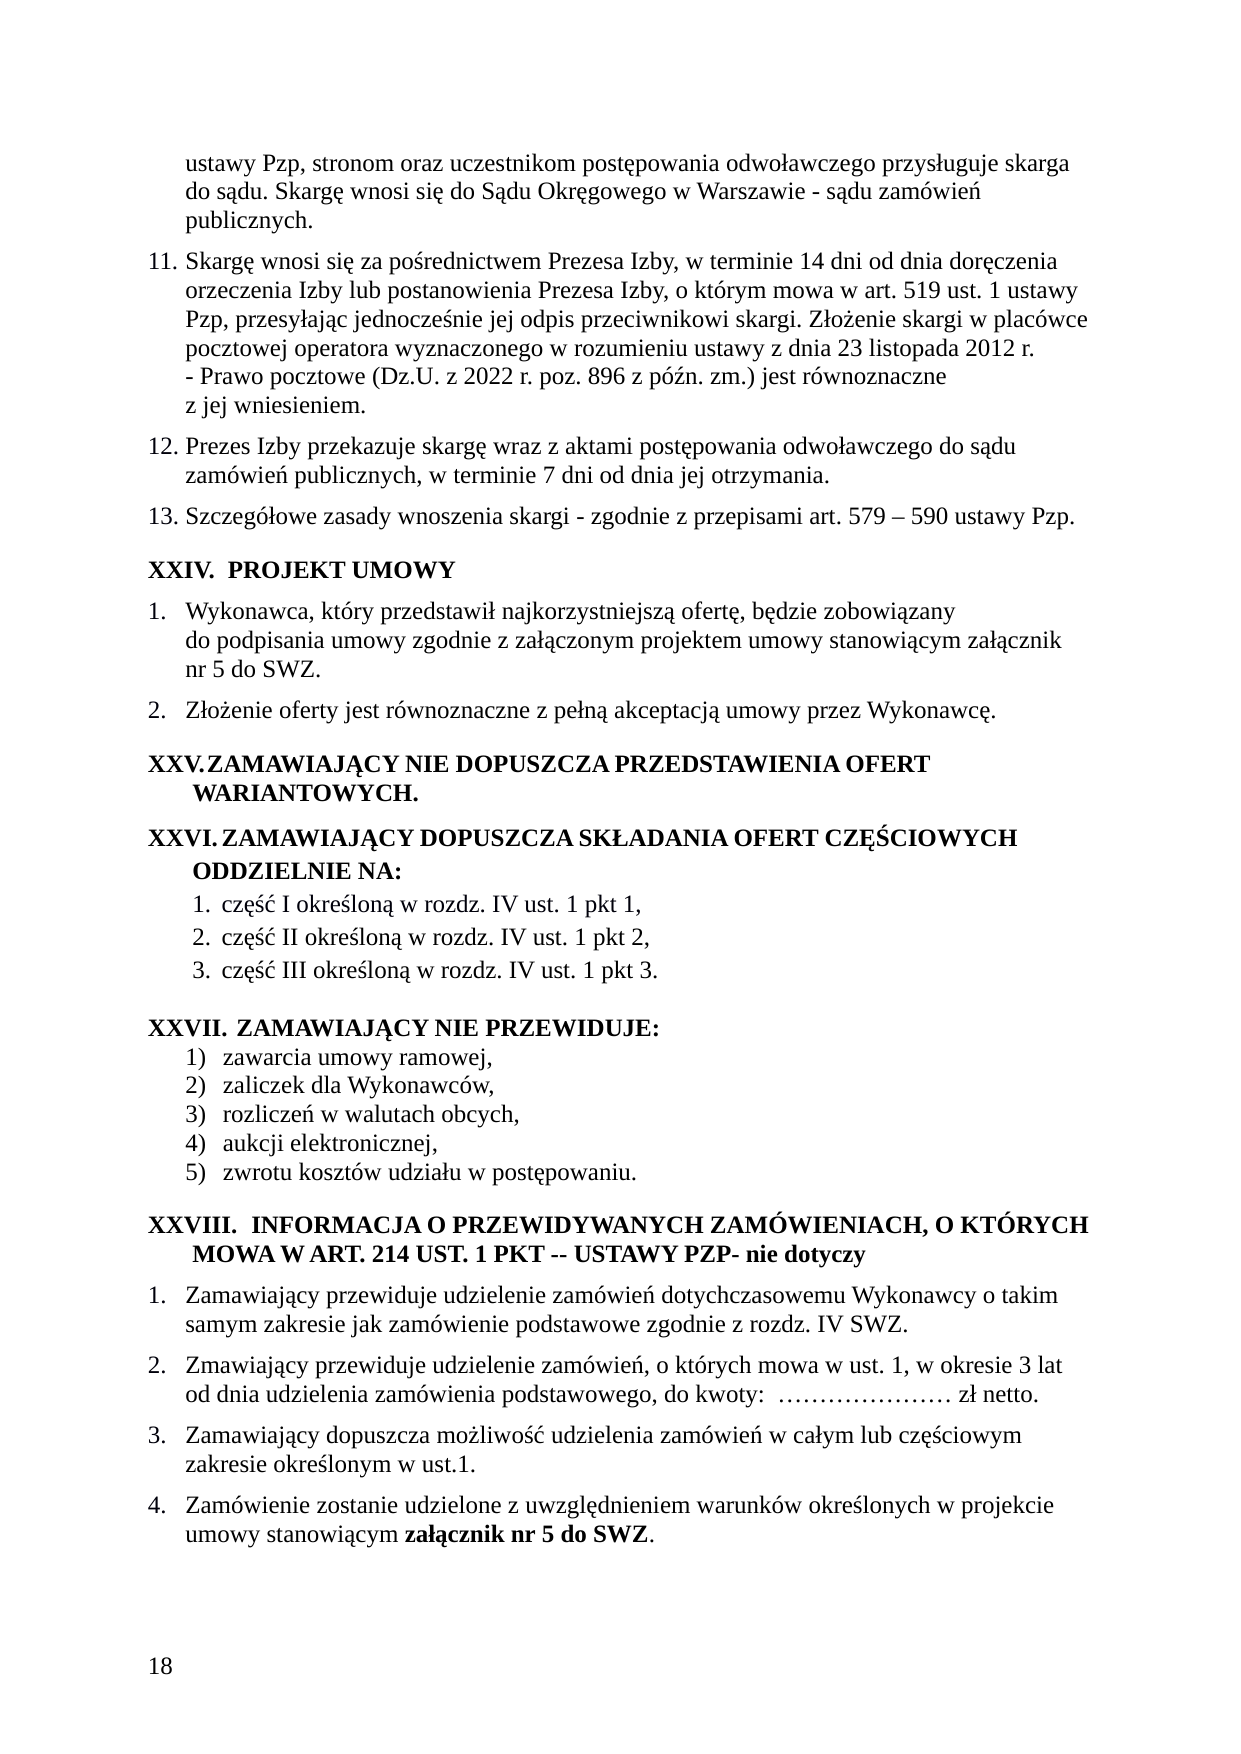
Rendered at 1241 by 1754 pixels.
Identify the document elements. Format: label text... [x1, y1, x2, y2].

list Zmawiający przewiduje udzielenie zamówień, o których mowa w ust. 1, w okresie 3 lat od dnia udzielenia zamówienia podstawowego, do kwoty: ………………… zł netto. [148, 1351, 1093, 1408]
list ZAMAWIAJĄCY NIE PRZEWIDUJE: [148, 1013, 1093, 1042]
list Prezes Izby przekazuje skargę wraz z aktami postępowania odwoławczego do sądu zamówień publicznych, w terminie 7 dni od dnia jej otrzymania. [148, 431, 1093, 489]
list ZAMAWIAJĄCY DOPUSZCZA SKŁADANIA OFERT CZĘŚCIOWYCH ODDZIELNIE NA: [148, 823, 1093, 885]
list Zamawiający dopuszcza możliwość udzielenia zamówień w całym lub częściowym zakresie określonym w ust.1. [148, 1421, 1093, 1478]
list Złożenie oferty jest równoznaczne z pełną akceptacją umowy przez Wykonawcę. [148, 695, 1093, 724]
list zwrotu kosztów udziału w postępowaniu. [185, 1157, 1093, 1186]
list Wykonawca, który przedstawił najkorzystniejszą ofertę, będzie zobowiązany do podpisania umowy zgodnie z załączonym projektem umowy stanowiącym załącznik nr 5 do SWZ. [148, 596, 1093, 683]
list aukcji elektronicznej, [185, 1128, 1093, 1157]
list ZAMAWIAJĄCY NIE DOPUSZCZA PRZEDSTAWIENIA OFERT WARIANTOWYCH. [148, 749, 1093, 806]
list część II określoną w rozdz. IV ust. 1 pkt 2, [192, 922, 1093, 951]
list Zamówienie zostanie udzielone z uwzględnieniem warunków określonych w projekcie umowy stanowiącym załącznik nr 5 do SWZ. [148, 1491, 1093, 1548]
list Zamawiający przewiduje udzielenie zamówień dotychczasowemu Wykonawcy o takim samym zakresie jak zamówienie podstawowe zgodnie z rozdz. IV SWZ. [148, 1281, 1093, 1338]
list Szczegółowe zasady wnoszenia skargi - zgodnie z przepisami art. 579 – 590 ustawy Pzp. [148, 501, 1093, 530]
list INFORMACJA O PRZEWIDYWANYCH ZAMÓWIENIACH, O KTÓRYCH MOWA W ART. 214 UST. 1 PKT -- USTAWY PZP- nie dotyczy [148, 1211, 1093, 1268]
list zaliczek dla Wykonawców, [185, 1071, 1093, 1099]
list część I określoną w rozdz. IV ust. 1 pkt 1, [192, 889, 1093, 918]
list część III określoną w rozdz. IV ust. 1 pkt 3. [192, 955, 1093, 984]
list zawarcia umowy ramowej, [185, 1042, 1093, 1071]
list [148, 148, 1093, 234]
list Skargę wnosi się za pośrednictwem Prezesa Izby, w terminie 14 dni od dnia doręczenia orzeczenia Izby lub postanowienia Prezesa Izby, o którym mowa w art. 519 ust. 1 ustawy Pzp, przesyłając jednocześnie jej odpis przeciwnikowi skargi. Złożenie skargi w placówce pocztowej operatora wyznaczonego w rozumieniu ustawy z dnia 23 listopada 2012 r. - Prawo pocztowe (Dz.U. z 2022 r. poz. 896 z późn. zm.) jest równoznaczne z jej wniesieniem. [148, 246, 1093, 419]
list rozliczeń w walutach obcych, [185, 1099, 1093, 1128]
list PROJEKT UMOWY [148, 555, 1093, 584]
